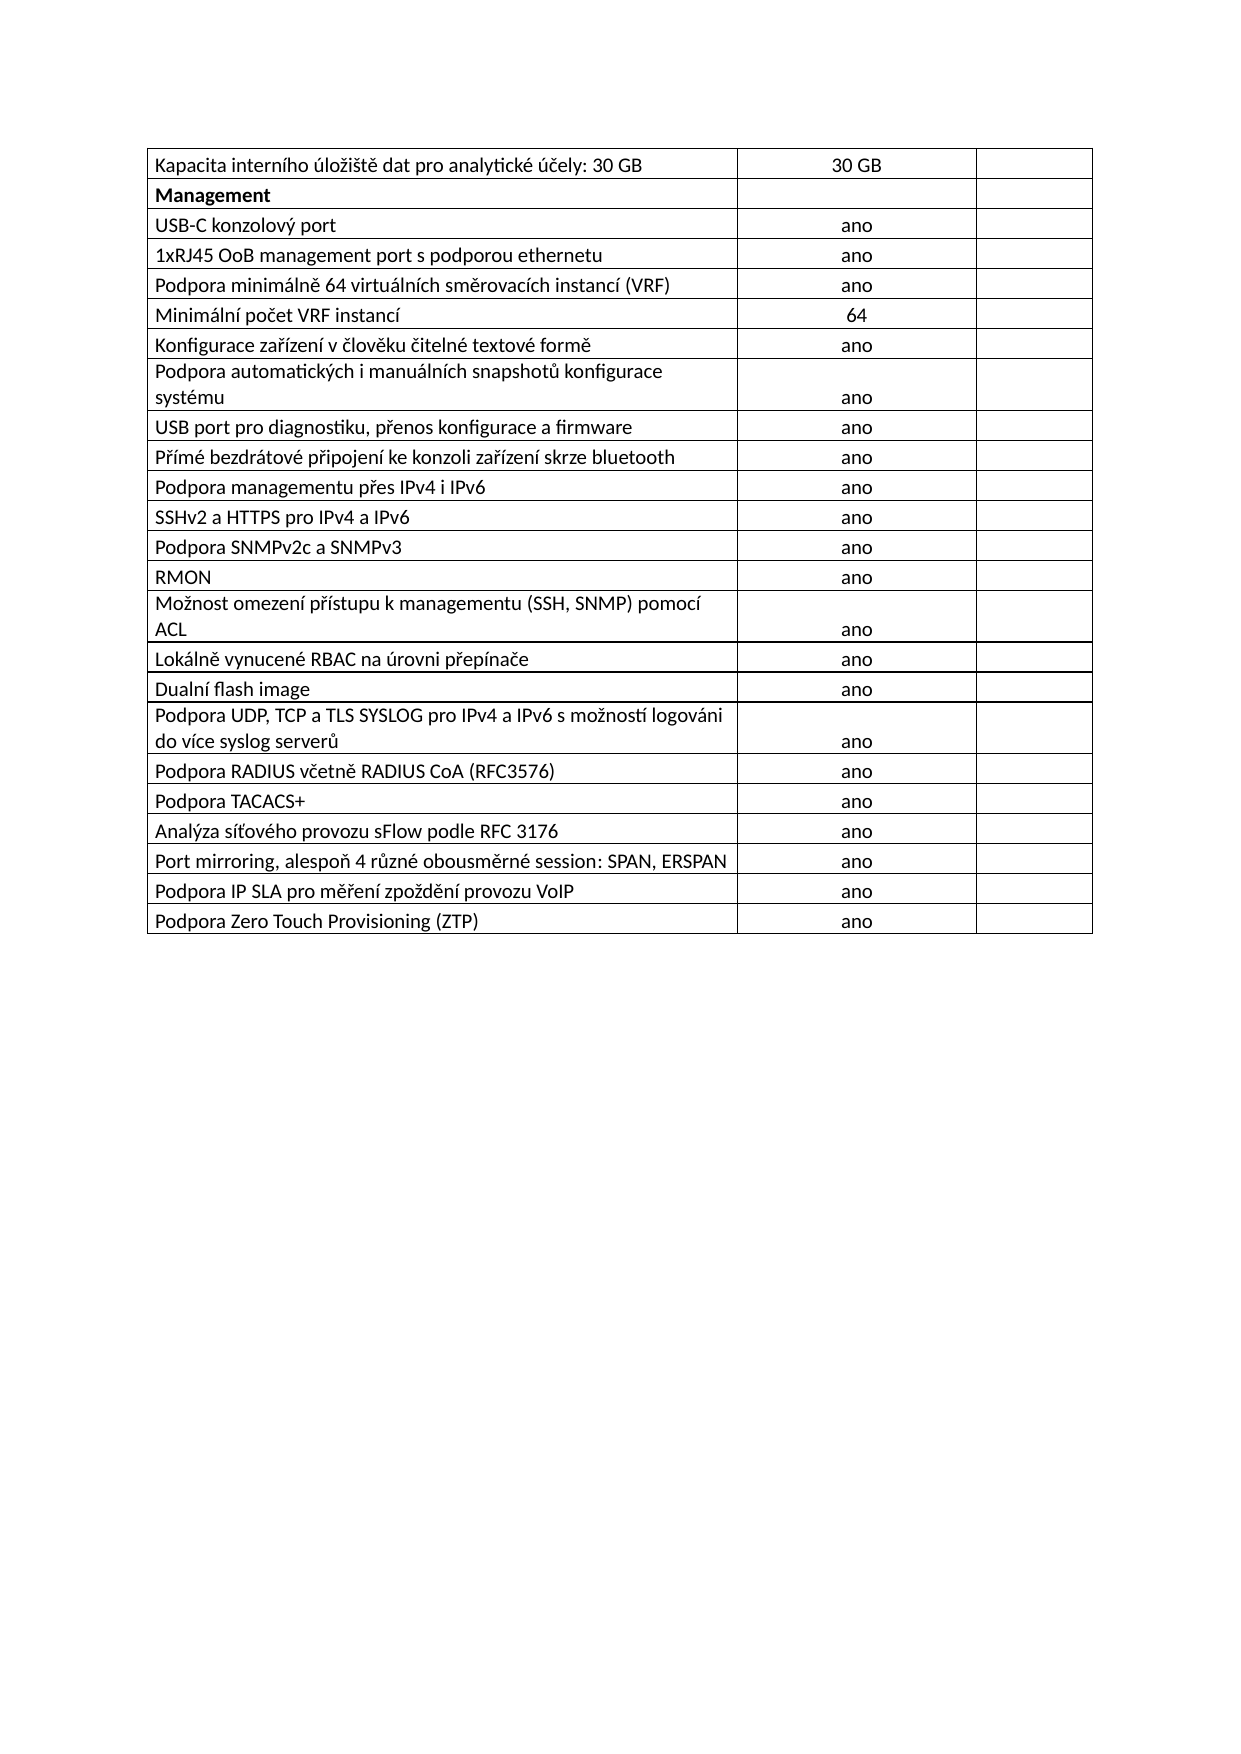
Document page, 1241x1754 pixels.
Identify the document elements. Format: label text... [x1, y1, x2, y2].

table_cell [977, 784, 1092, 813]
table_cell ano [738, 703, 976, 753]
table_cell ano [738, 643, 976, 671]
table_cell 30 GB [738, 149, 976, 178]
table_cell [977, 703, 1092, 753]
table_cell Management [148, 179, 737, 208]
table_cell Port mirroring, alespoň 4 různé obousměrné session: SPAN, ERSPAN [148, 844, 737, 873]
table_cell ano [738, 411, 976, 439]
table_cell ano [738, 269, 976, 298]
table_cell [977, 441, 1092, 469]
table_cell Podpora managementu přes IPv4 i IPv6 [148, 471, 737, 499]
table_cell ano [738, 844, 976, 873]
table_cell [977, 179, 1092, 208]
table_cell ano [738, 239, 976, 268]
table_cell Lokálně vynucené RBAC na úrovni přepínače [148, 643, 737, 671]
table_cell Podpora minimálně 64 virtuálních směrovacích instancí (VRF) [148, 269, 737, 298]
table_cell Podpora Zero Touch Provisioning (ZTP) [148, 904, 737, 933]
table_cell [977, 239, 1092, 268]
table_cell [977, 814, 1092, 843]
table_cell Podpora RADIUS včetně RADIUS CoA (RFC3576) [148, 754, 737, 783]
table_cell [977, 844, 1092, 873]
table_cell ano [738, 673, 976, 701]
table_cell [977, 359, 1092, 409]
table_cell ano [738, 561, 976, 589]
table_cell ano [738, 531, 976, 559]
table_cell Podpora UDP, TCP a TLS SYSLOG pro IPv4 a IPv6 s možností logováni do více syslog serverů [148, 703, 737, 753]
table_cell [977, 591, 1092, 641]
table_cell Minimální počet VRF instancí [148, 299, 737, 328]
table_cell [977, 269, 1092, 298]
table_cell Možnost omezení přístupu k managementu (SSH, SNMP) pomocí ACL [148, 591, 737, 641]
table_cell [977, 501, 1092, 529]
table_cell RMON [148, 561, 737, 589]
table_cell 64 [738, 299, 976, 328]
table_cell SSHv2 a HTTPS pro IPv4 a IPv6 [148, 501, 737, 529]
table_cell [977, 874, 1092, 903]
table_cell 1xRJ45 OoB management port s podporou ethernetu [148, 239, 737, 268]
table_cell Podpora IP SLA pro měření zpoždění provozu VoIP [148, 874, 737, 903]
table_cell [977, 531, 1092, 559]
table_cell ano [738, 814, 976, 843]
table_cell Kapacita interního úložiště dat pro analytické účely: 30 GB [148, 149, 737, 178]
table_cell [977, 411, 1092, 439]
table_cell ano [738, 501, 976, 529]
table_cell ano [738, 209, 976, 238]
table_cell ano [738, 441, 976, 469]
table_cell ano [738, 471, 976, 499]
table_cell Podpora SNMPv2c a SNMPv3 [148, 531, 737, 559]
table_cell USB port pro diagnostiku, přenos konfigurace a firmware [148, 411, 737, 439]
table_cell [977, 149, 1092, 178]
table_cell [977, 299, 1092, 328]
table_cell [738, 179, 976, 208]
table_cell Podpora automatických i manuálních snapshotů konfigurace systému [148, 359, 737, 409]
table_cell ano [738, 754, 976, 783]
table_cell [977, 471, 1092, 499]
table_cell [977, 329, 1092, 358]
table_cell ano [738, 591, 976, 641]
table_cell [977, 209, 1092, 238]
table_cell Analýza síťového provozu sFlow podle RFC 3176 [148, 814, 737, 843]
table_cell ano [738, 874, 976, 903]
table_cell [977, 904, 1092, 933]
table_cell [977, 754, 1092, 783]
table_cell USB-C konzolový port [148, 209, 737, 238]
table_cell ano [738, 329, 976, 358]
table_cell Dualní flash image [148, 673, 737, 701]
table_cell Přímé bezdrátové připojení ke konzoli zařízení skrze bluetooth [148, 441, 737, 469]
table_cell Konfigurace zařízení v člověku čitelné textové formě [148, 329, 737, 358]
table_cell [977, 673, 1092, 701]
table_cell Podpora TACACS+ [148, 784, 737, 813]
table_cell ano [738, 784, 976, 813]
table_cell [977, 561, 1092, 589]
table_cell ano [738, 359, 976, 409]
table_cell ano [738, 904, 976, 933]
table_cell [977, 643, 1092, 671]
